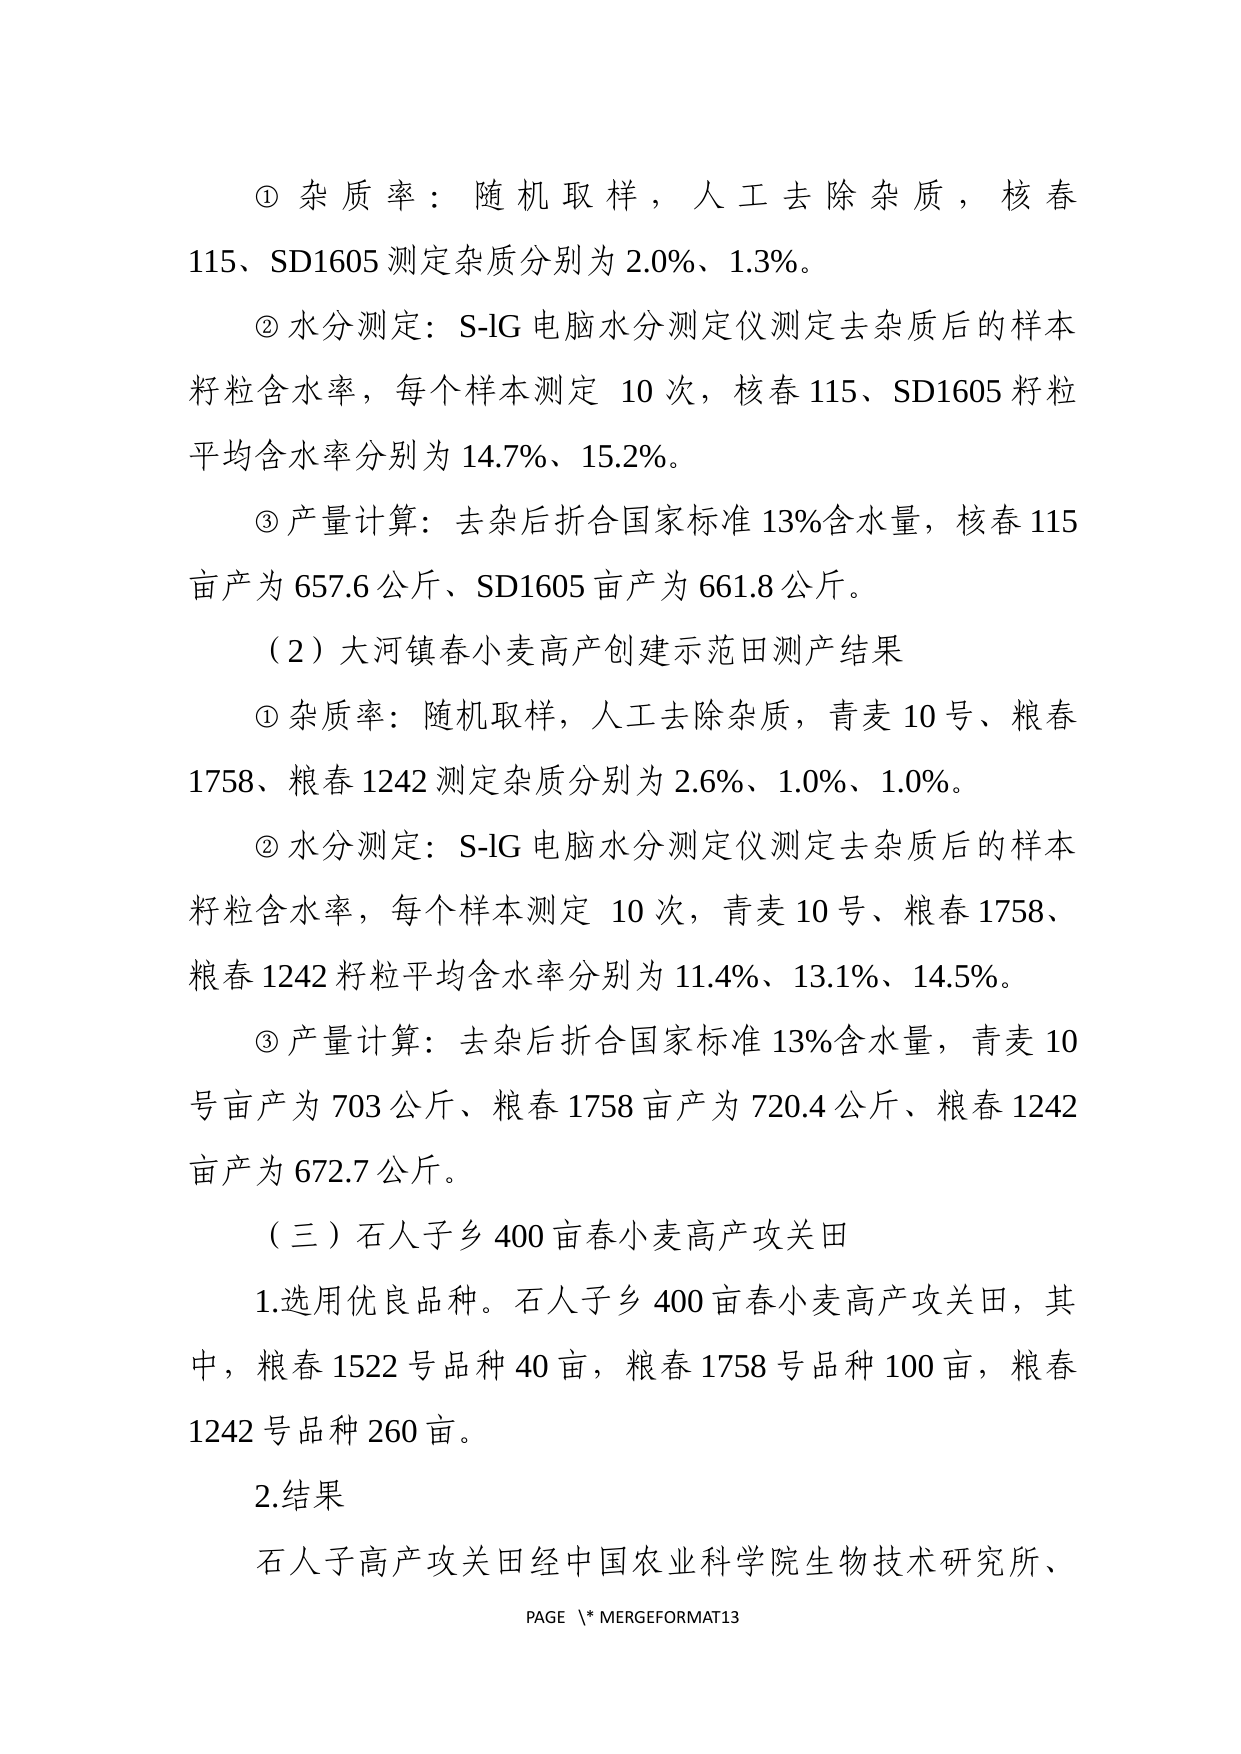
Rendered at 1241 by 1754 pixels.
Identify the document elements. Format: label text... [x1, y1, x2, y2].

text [187, 1527, 1078, 1592]
text （三）石人子乡400亩春小麦高产攻关田 [187, 1202, 1078, 1267]
text ①杂质率：随机取样，人工去除杂质，青麦10号、粮春1758、粮春1242测定杂质分别为2.6%、1.0%、1.0%。 [187, 682, 1078, 812]
text ③产量计算：去杂后折合国家标准13%含水量，青麦10号亩产为703公斤、粮春1758亩产为720.4公斤、粮春1242亩产为672.7公斤。 [187, 1007, 1078, 1202]
text （2）大河镇春小麦高产创建示范田测产结果 [187, 617, 1078, 682]
text 1.选用优良品种。石人子乡400亩春小麦高产攻关田，其中，粮春1522号品种40亩，粮春1758号品种100亩，粮春1242号品种260亩。 [187, 1267, 1078, 1462]
text ①杂质率：随机取样，人工去除杂质，核春115、SD1605测定杂质分别为2.0%、1.3%。 [187, 162, 1078, 292]
text 2.结果 [187, 1462, 1078, 1527]
text ③产量计算：去杂后折合国家标准13%含水量，核春115亩产为657.6公斤、SD1605亩产为661.8公斤。 [187, 487, 1078, 617]
text ②水分测定：S-lG电脑水分测定仪测定去杂质后的样本籽粒含水率，每个样本测定 10 次，青麦10号、粮春1758、粮春1242籽粒平均含水率分别为11.4%、13.1%、14.5%。 [187, 812, 1078, 1007]
text ②水分测定：S-lG电脑水分测定仪测定去杂质后的样本籽粒含水率，每个样本测定 10 次，核春115、SD1605籽粒平均含水率分别为14.7%、15.2%。 [187, 292, 1078, 487]
